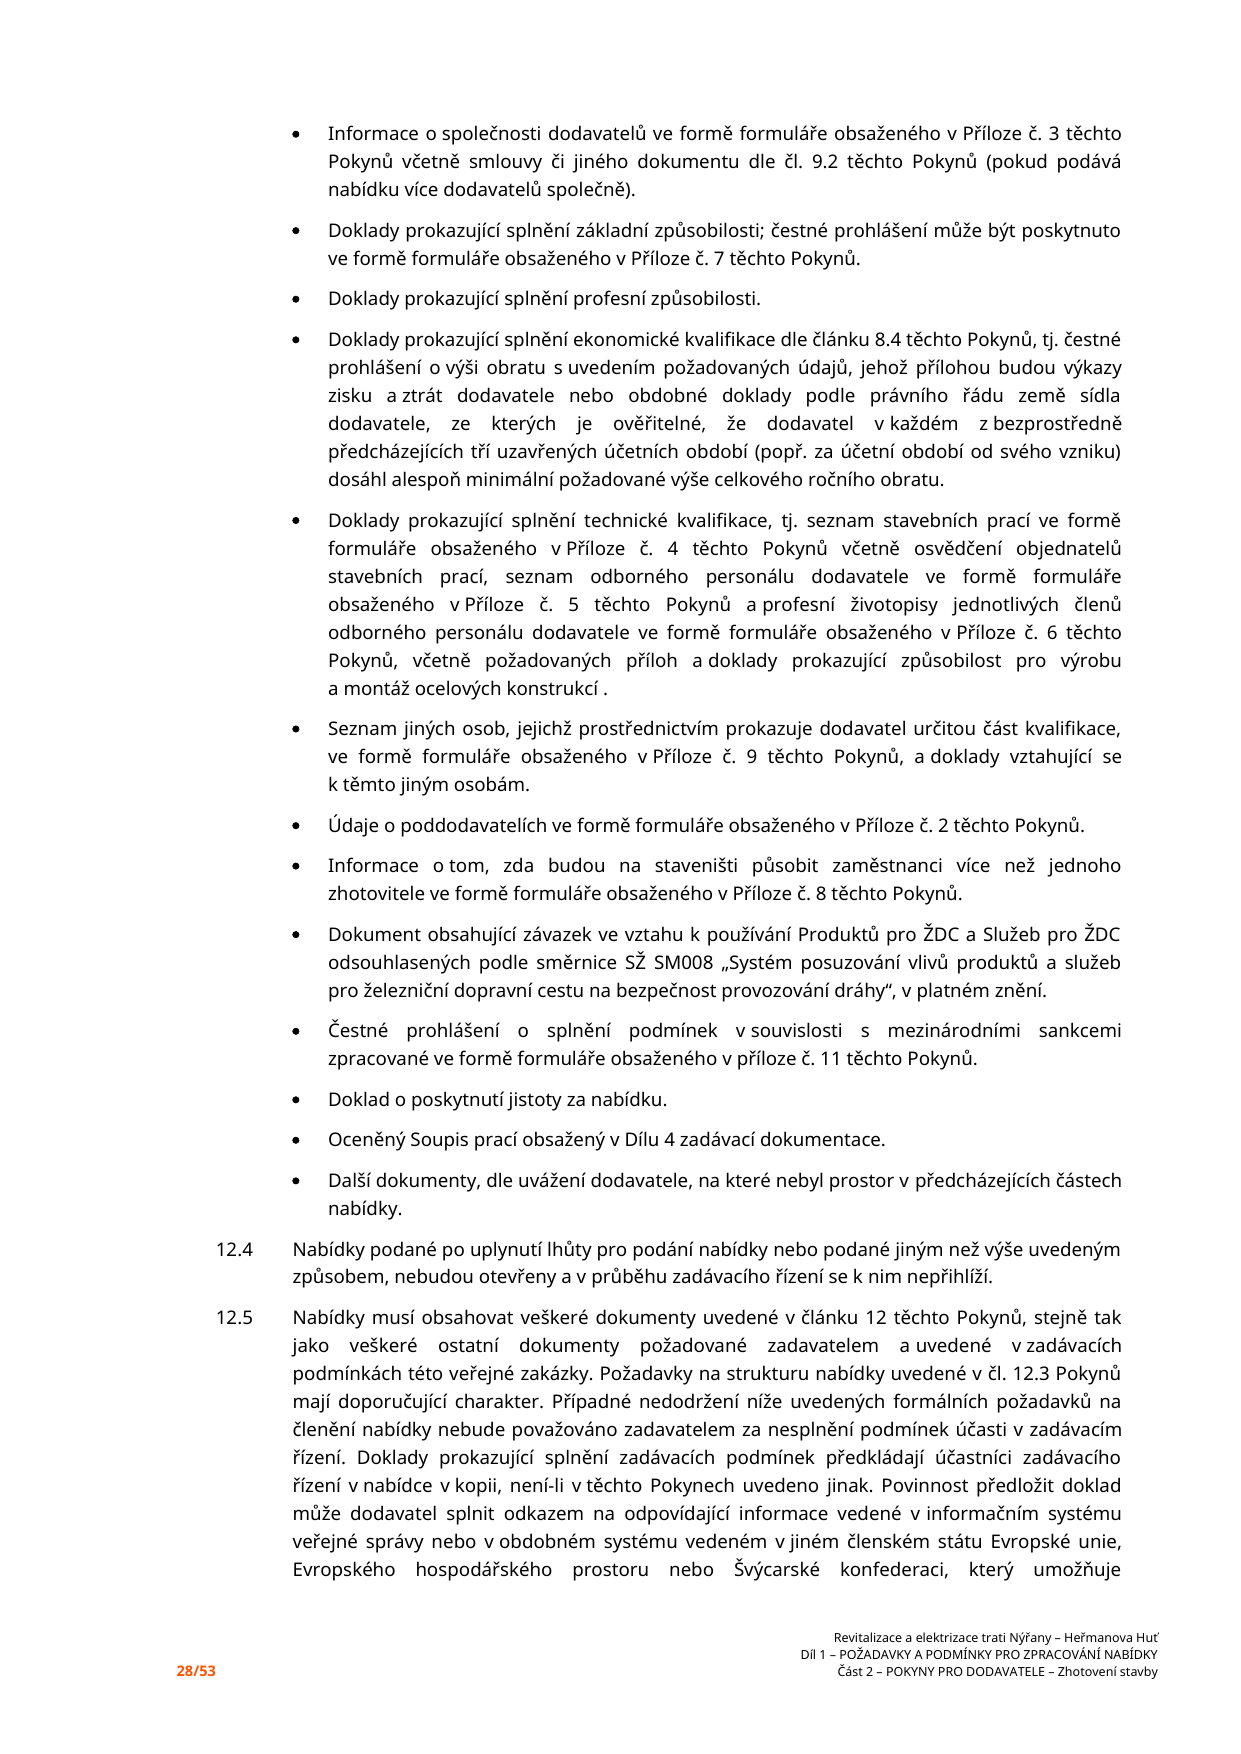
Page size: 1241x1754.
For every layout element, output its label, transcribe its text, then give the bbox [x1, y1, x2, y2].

text Oceněný Soupis prací obsažený v Dílu 4 zadávací dokumentace. [292, 1127, 1122, 1152]
text Doklad o poskytnutí jistoty za nabídku. [292, 1086, 1122, 1112]
text Údaje o poddodavatelích ve formě formuláře obsaženého v Příloze č. 2 těchto Pokynů. [292, 812, 1122, 838]
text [216, 1304, 1122, 1582]
text Další dokumenty, dle uvážení dodavatele, na které nebyl prostor v předcházejících částech nabídky. [292, 1167, 1122, 1221]
text Doklady prokazující splnění ekonomické kvalifikace dle článku 8.4 těchto Pokynů, tj. čestné prohlášení o výši obratu s uvedením požadovaných údajů, jehož přílohou budou výkazy zisku a ztrát dodavatele nebo obdobné doklady podle právního řádu země sídla dodavatele, ze kterých je ověřitelné, že dodavatel v každém z bezprostředně předcházejících tří uzavřených účetních období (popř. za účetní období od svého vzniku) dosáhl alespoň minimální požadované výše celkového ročního obratu. [292, 326, 1122, 492]
text Čestné prohlášení o splnění podmínek v souvislosti s mezinárodními sankcemi zpracované ve formě formuláře obsaženého v příloze č. 11 těchto Pokynů. [292, 1018, 1122, 1071]
text Seznam jiných osob, jejichž prostřednictvím prokazuje dodavatel určitou část kvalifikace, ve formě formuláře obsaženého v Příloze č. 9 těchto Pokynů, a doklady vztahující se k těmto jiným osobám. [292, 716, 1122, 797]
text Doklady prokazující splnění profesní způsobilosti. [292, 286, 1122, 311]
text Doklady prokazující splnění základní způsobilosti; čestné prohlášení může být poskytnuto ve formě formuláře obsaženého v Příloze č. 7 těchto Pokynů. [292, 217, 1122, 271]
text Dokument obsahující závazek ve vztahu k používání Produktů pro ŽDC a Služeb pro ŽDC odsouhlasených podle směrnice SŽ SM008 „Systém posuzování vlivů produktů a služeb pro železniční dopravní cestu na bezpečnost provozování dráhy“, v platném znění. [292, 921, 1122, 1003]
text Informace o tom, zda budou na staveništi působit zaměstnanci více než jednoho zhotovitele ve formě formuláře obsaženého v Příloze č. 8 těchto Pokynů. [292, 853, 1122, 906]
text Doklady prokazující splnění technické kvalifikace, tj. seznam stavebních prací ve formě formuláře obsaženého v Příloze č. 4 těchto Pokynů včetně osvědčení objednatelů stavebních prací, seznam odborného personálu dodavatele ve formě formuláře obsaženého v Příloze č. 5 těchto Pokynů a profesní životopisy jednotlivých členů odborného personálu dodavatele ve formě formuláře obsaženého v Příloze č. 6 těchto Pokynů, včetně požadovaných příloh a doklady prokazující způsobilost pro výrobu a montáž ocelových konstrukcí . [292, 507, 1122, 701]
text Informace o společnosti dodavatelů ve formě formuláře obsaženého v Příloze č. 3 těchto Pokynů včetně smlouvy či jiného dokumentu dle čl. 9.2 těchto Pokynů (pokud podává nabídku více dodavatelů společně). [292, 121, 1122, 202]
text Nabídky podané po uplynutí lhůty pro podání nabídky nebo podané jiným než výše uvedeným způsobem, nebudou otevřeny a v průběhu zadávacího řízení se k nim nepřihlíží. [216, 1236, 1122, 1289]
